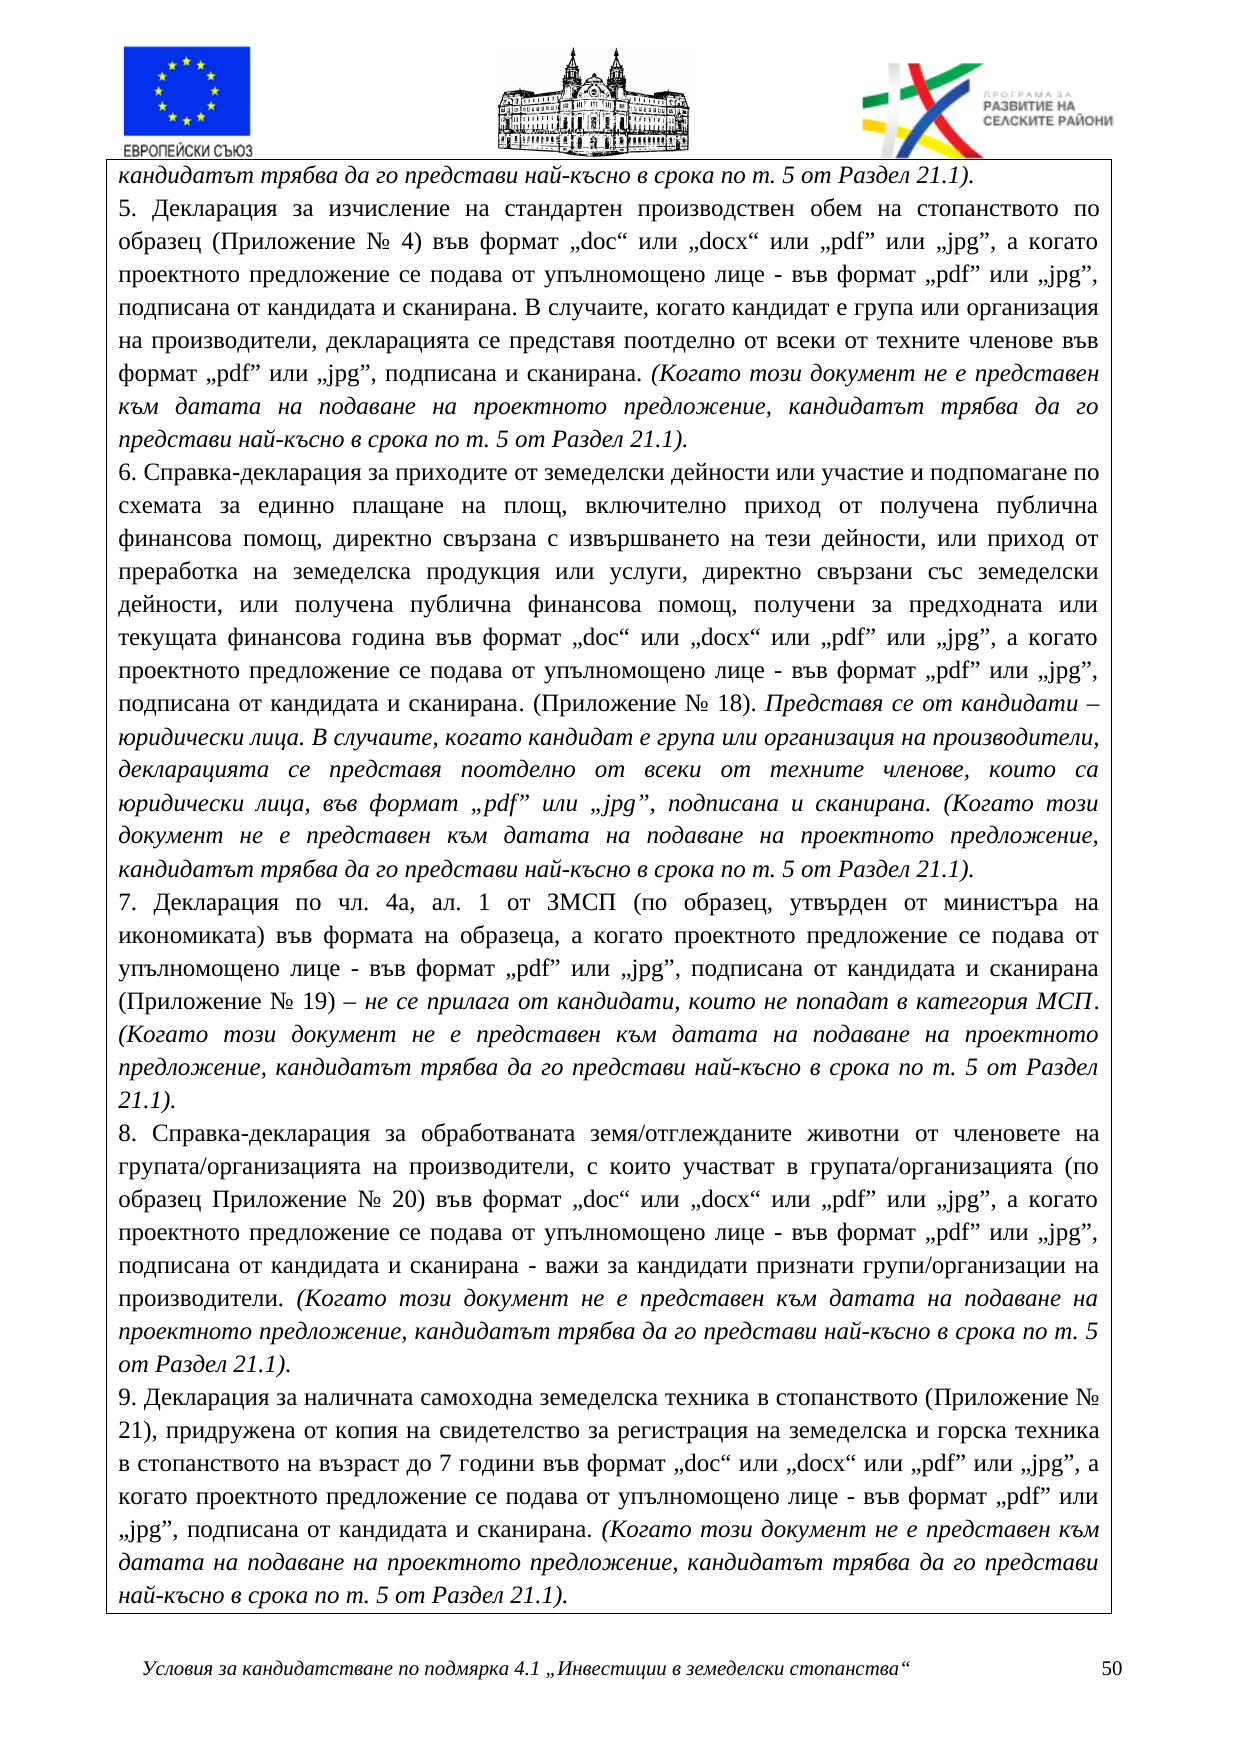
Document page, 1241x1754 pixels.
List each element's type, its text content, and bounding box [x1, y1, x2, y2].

picture [123, 45, 254, 159]
picture [493, 44, 697, 159]
